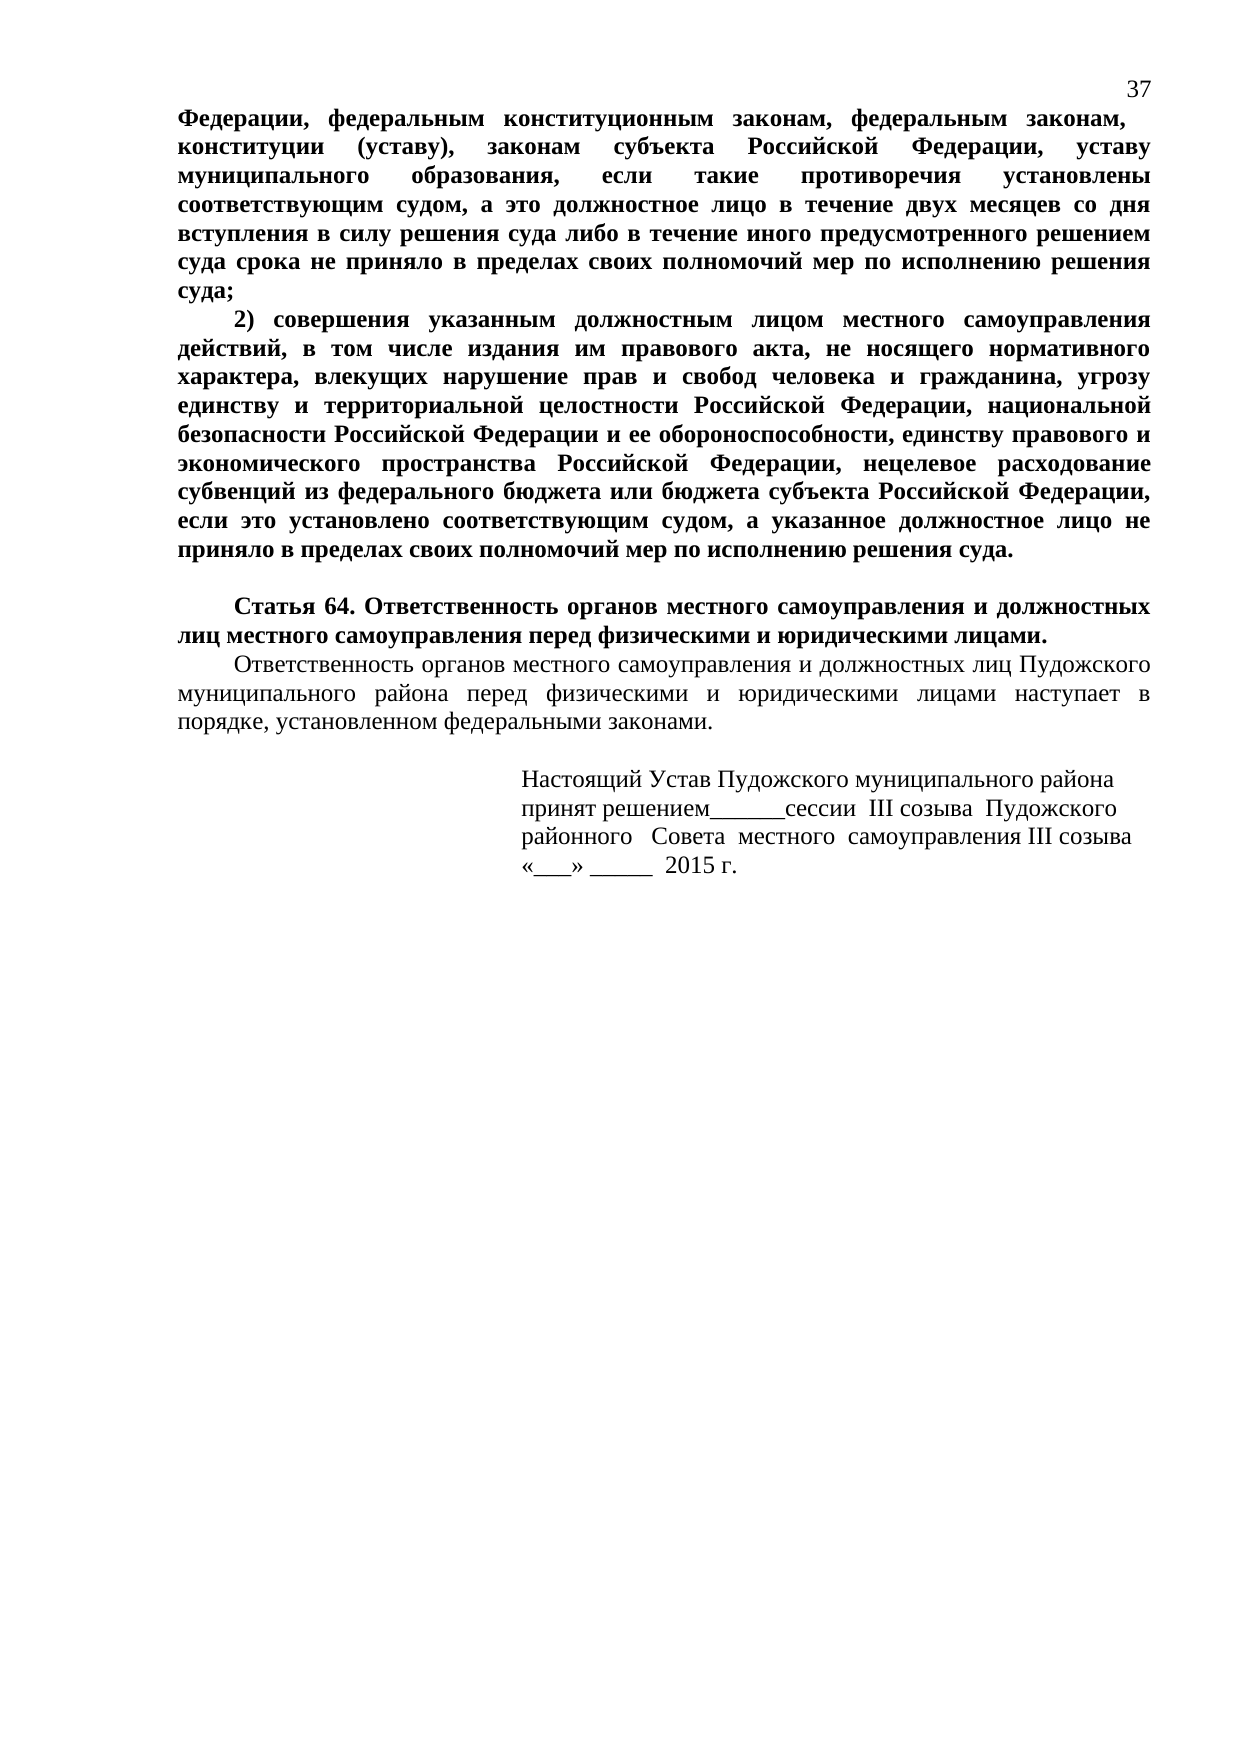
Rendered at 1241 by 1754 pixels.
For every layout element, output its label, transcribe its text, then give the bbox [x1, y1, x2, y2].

text «___» _____ 2015 г. [177, 850, 1152, 879]
text Статья 64. Ответственность органов местного самоуправления и должностных лиц местного самоуправления перед физическими и юридическими лицами. [177, 591, 1152, 649]
text Настоящий Устав Пудожского муниципального района [177, 764, 1152, 793]
text районного Совета местного самоуправления III созыва [177, 821, 1152, 850]
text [177, 103, 1152, 304]
text 2) совершения указанным должностным лицом местного самоуправления действий, в том числе издания им правового акта, не носящего нормативного характера, влекущих нарушение прав и свобод человека и гражданина, угрозу единству и территориальной целостности Российской Федерации, национальной безопасности Российской Федерации и ее обороноспособности, единству правового и экономического пространства Российской Федерации, нецелевое расходование субвенций из федерального бюджета или бюджета субъекта Российской Федерации, если это установлено соответствующим судом, а указанное должностное лицо не приняло в пределах своих полномочий мер по исполнению решения суда. [177, 304, 1152, 563]
text принят решением______сессии III созыва Пудожского [177, 793, 1152, 821]
text Ответственность органов местного самоуправления и должностных лиц Пудожского муниципального района перед физическими и юридическими лицами наступает в порядке, установленном федеральными законами. [177, 649, 1152, 735]
